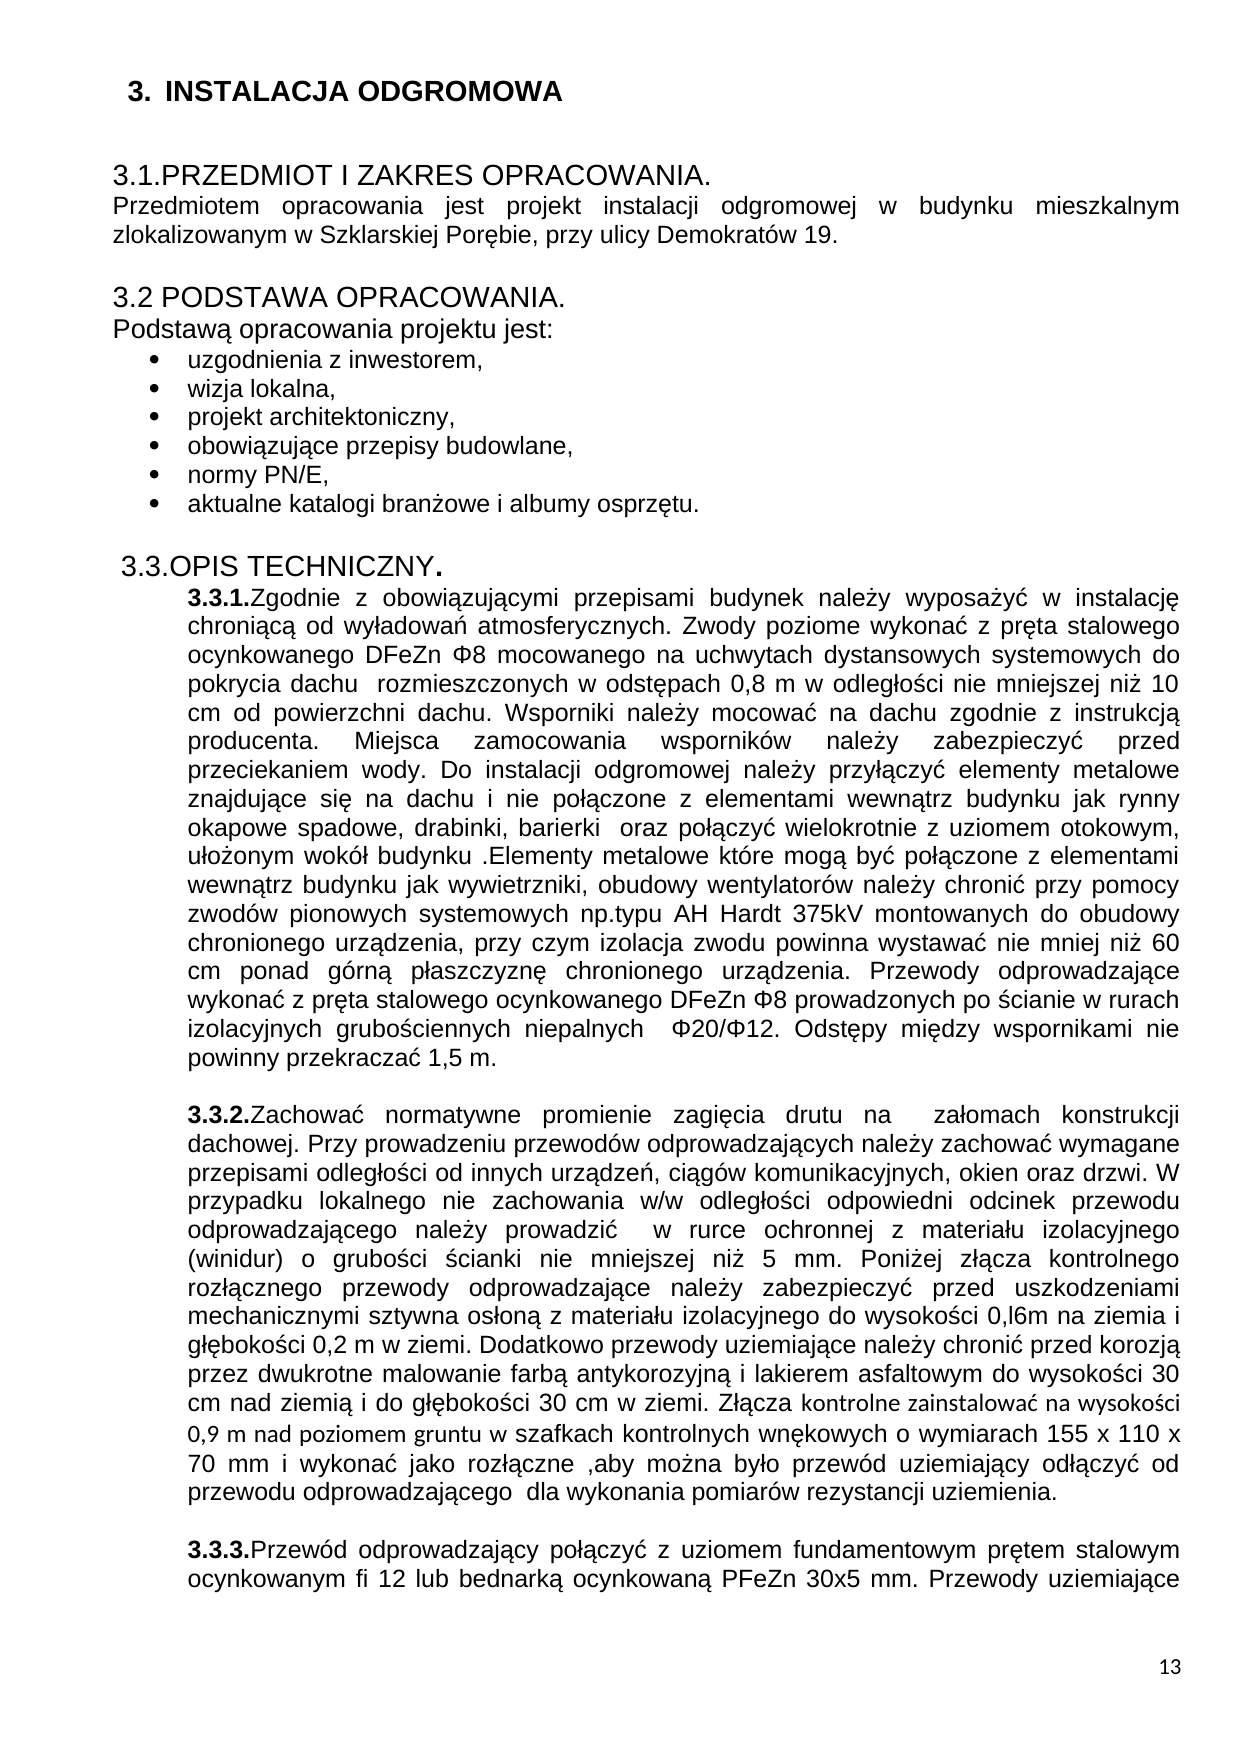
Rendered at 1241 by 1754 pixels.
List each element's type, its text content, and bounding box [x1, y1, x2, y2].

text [187, 1535, 1181, 1592]
list INSTALACJA ODGROMOWA [127, 74, 1181, 107]
text Przedmiotem opracowania jest projekt instalacji odgromowej w budynku mieszkalnym zlokalizowanym w Szklarskiej Porębie, przy ulicy Demokratów 19. [112, 191, 1181, 249]
list wizja lokalna, [150, 373, 1181, 402]
list obowiązujące przepisy budowlane, [150, 431, 1181, 460]
text 3.3.OPIS TECHNICZNY. [112, 549, 1181, 583]
text 3.3.2.Zachować normatywne promienie zagięcia drutu na załomach konstrukcji dachowej. Przy prowadzeniu przewodów odprowadzających należy zachować wymagane przepisami odległości od innych urządzeń, ciągów komunikacyjnych, okien oraz drzwi. W przypadku lokalnego nie zachowania w/w odległości odpowiedni odcinek przewodu odprowadzającego należy prowadzić w rurce ochronnej z materiału izolacyjnego (winidur) o grubości ścianki nie mniejszej niż 5 mm. Poniżej złącza kontrolnego rozłącznego przewody odprowadzające należy zabezpieczyć przed uszkodzeniami mechanicznymi sztywna osłoną z materiału izolacyjnego do wysokości 0,l6m na ziemia i głębokości 0,2 m w ziemi. Dodatkowo przewody uziemiające należy chronić przed korozją przez dwukrotne malowanie farbą antykorozyjną i lakierem asfaltowym do wysokości 30 cm nad ziemią i do głębokości 30 cm w ziemi. Złącza kontrolne zainstalować na wysokości 0,9 m nad poziomem gruntu w szafkach kontrolnych wnękowych o wymiarach 155 x 110 x 70 mm i wykonać jako rozłączne ,aby można było przewód uziemiający odłączyć od przewodu odprowadzającego dla wykonania pomiarów rezystancji uziemienia. [187, 1100, 1181, 1506]
text 3.1.PRZEDMIOT I ZAKRES OPRACOWANIA. [112, 158, 1181, 191]
list normy PN/E, [150, 460, 1181, 489]
text 3.3.1.Zgodnie z obowiązującymi przepisami budynek należy wyposażyć w instalację chroniącą od wyładowań atmosferycznych. Zwody poziome wykonać z pręta stalowego ocynkowanego DFeZn Φ8 mocowanego na uchwytach dystansowych systemowych do pokrycia dachu rozmieszczonych w odstępach 0,8 m w odległości nie mniejszej niż 10 cm od powierzchni dachu. Wsporniki należy mocować na dachu zgodnie z instrukcją producenta. Miejsca zamocowania wsporników należy zabezpieczyć przed przeciekaniem wody. Do instalacji odgromowej należy przyłączyć elementy metalowe znajdujące się na dachu i nie połączone z elementami wewnątrz budynku jak rynny okapowe spadowe, drabinki, barierki oraz połączyć wielokrotnie z uziomem otokowym, ułożonym wokół budynku .Elementy metalowe które mogą być połączone z elementami wewnątrz budynku jak wywietrzniki, obudowy wentylatorów należy chronić przy pomocy zwodów pionowych systemowych np.typu AH Hardt 375kV montowanych do obudowy chronionego urządzenia, przy czym izolacja zwodu powinna wystawać nie mniej niż 60 cm ponad górną płaszczyznę chronionego urządzenia. Przewody odprowadzające wykonać z pręta stalowego ocynkowanego DFeZn Φ8 prowadzonych po ścianie w rurach izolacyjnych grubościennych niepalnych Φ20/Φ12. Odstępy między wspornikami nie powinny przekraczać 1,5 m. [187, 583, 1181, 1071]
list aktualne katalogi branżowe i albumy osprzętu. [150, 489, 1181, 518]
list projekt architektoniczny, [150, 402, 1181, 431]
text Podstawą opracowania projektu jest: [112, 313, 1181, 345]
list uzgodnienia z inwestorem, [150, 345, 1181, 373]
text 3.2 PODSTAWA OPRACOWANIA. [112, 280, 1181, 313]
